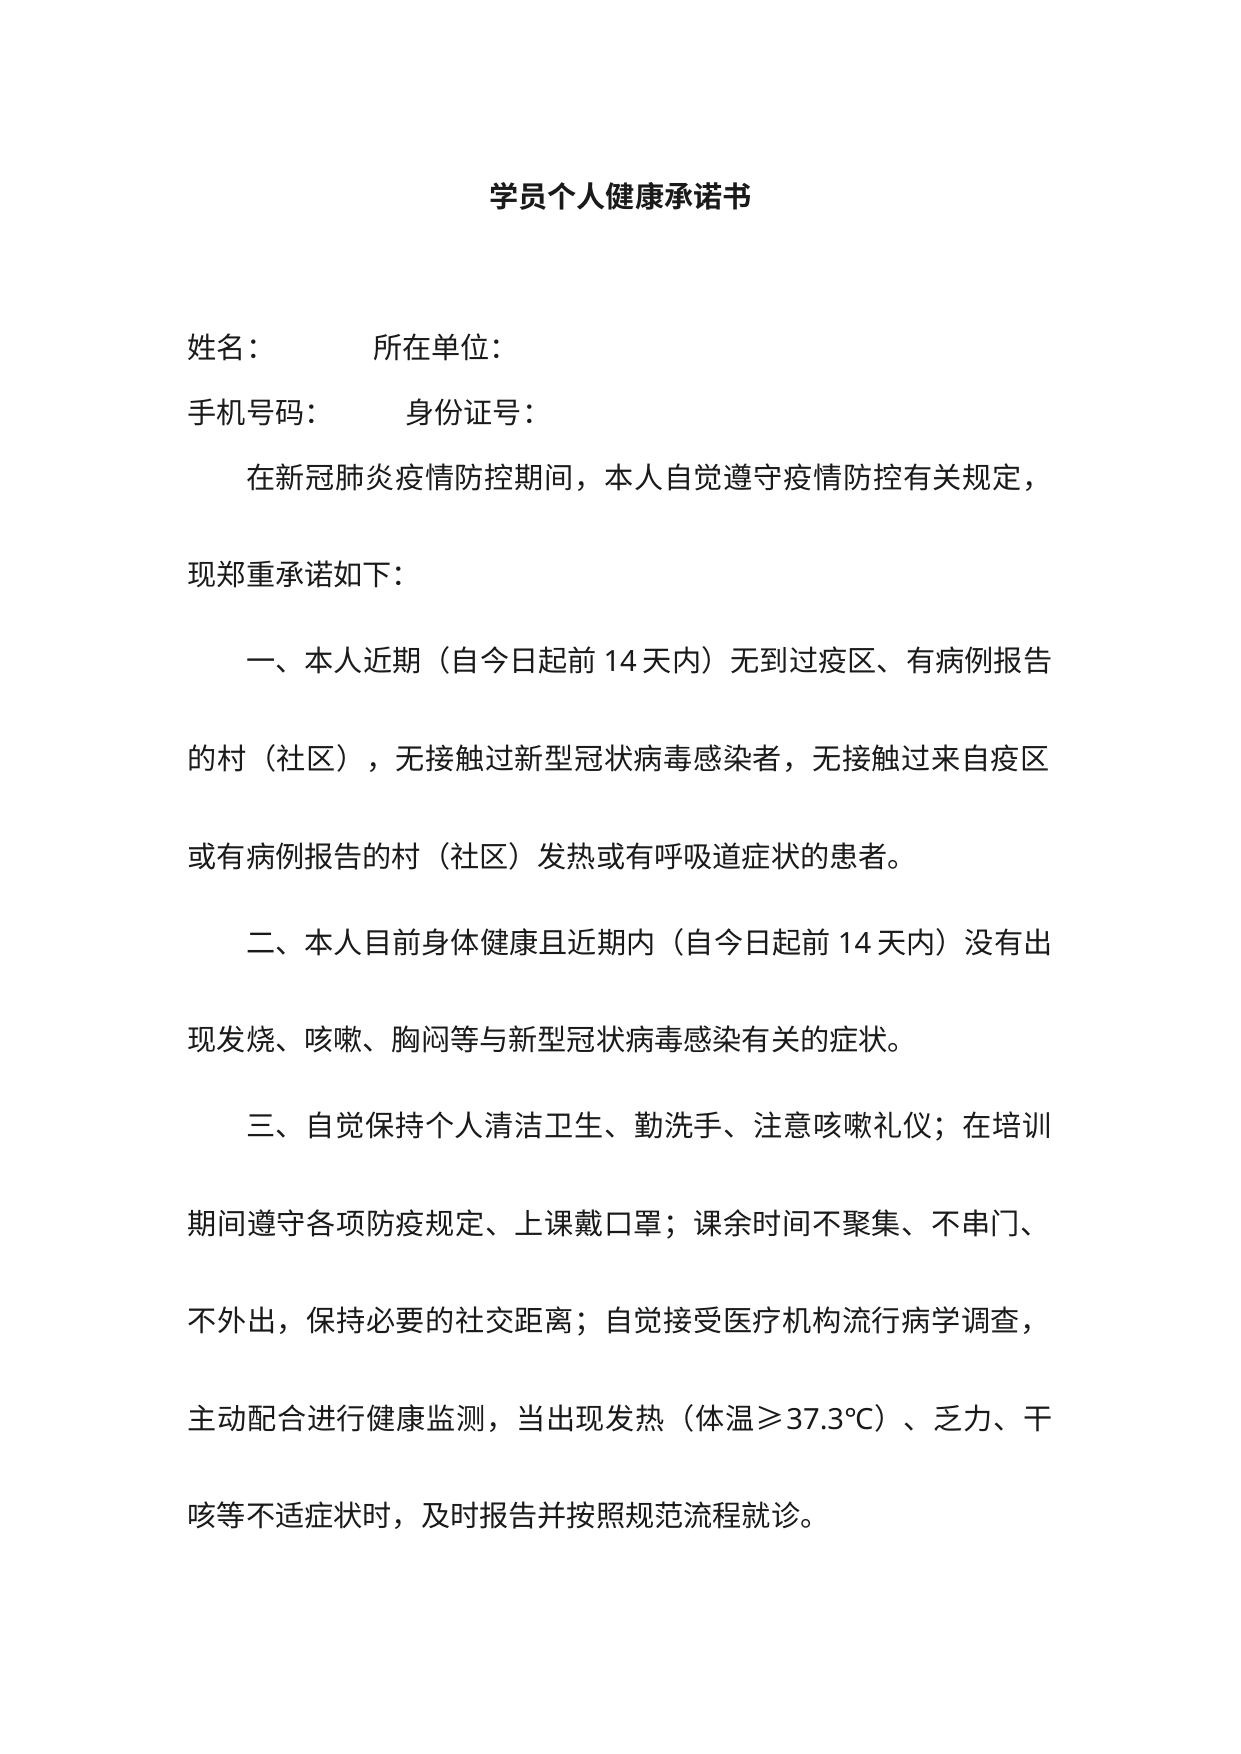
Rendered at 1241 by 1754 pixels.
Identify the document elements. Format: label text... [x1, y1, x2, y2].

list 在新冠肺炎疫情防控期间，本人自觉遵守疫情防控有关规定，现郑重承诺如下： [187, 443, 1053, 606]
list 手机号码： 身份证号： [187, 378, 1053, 443]
title 学员个人健康承诺书 [187, 162, 1053, 227]
list 二、本人目前身体健康且近期内（自今日起前14天内）没有出现发烧、咳嗽、胸闷等与新型冠状病毒感染有关的症状。 [187, 908, 1053, 1070]
list 姓名： 所在单位： [187, 313, 1053, 378]
list 三、自觉保持个人清洁卫生、勤洗手、注意咳嗽礼仪；在培训期间遵守各项防疫规定、上课戴口罩；课余时间不聚集、不串门、不外出，保持必要的社交距离；自觉接受医疗机构流行病学调查，主动配合进行健康监测，当出现发热（体温≥37.3℃）、乏力、干咳等不适症状时，及时报告并按照规范流程就诊。 [187, 1092, 1053, 1547]
list 一、本人近期（自今日起前14天内）无到过疫区、有病例报告的村（社区），无接触过新型冠状病毒感染者，无接触过来自疫区或有病例报告的村（社区）发热或有呼吸道症状的患者。 [187, 627, 1053, 887]
